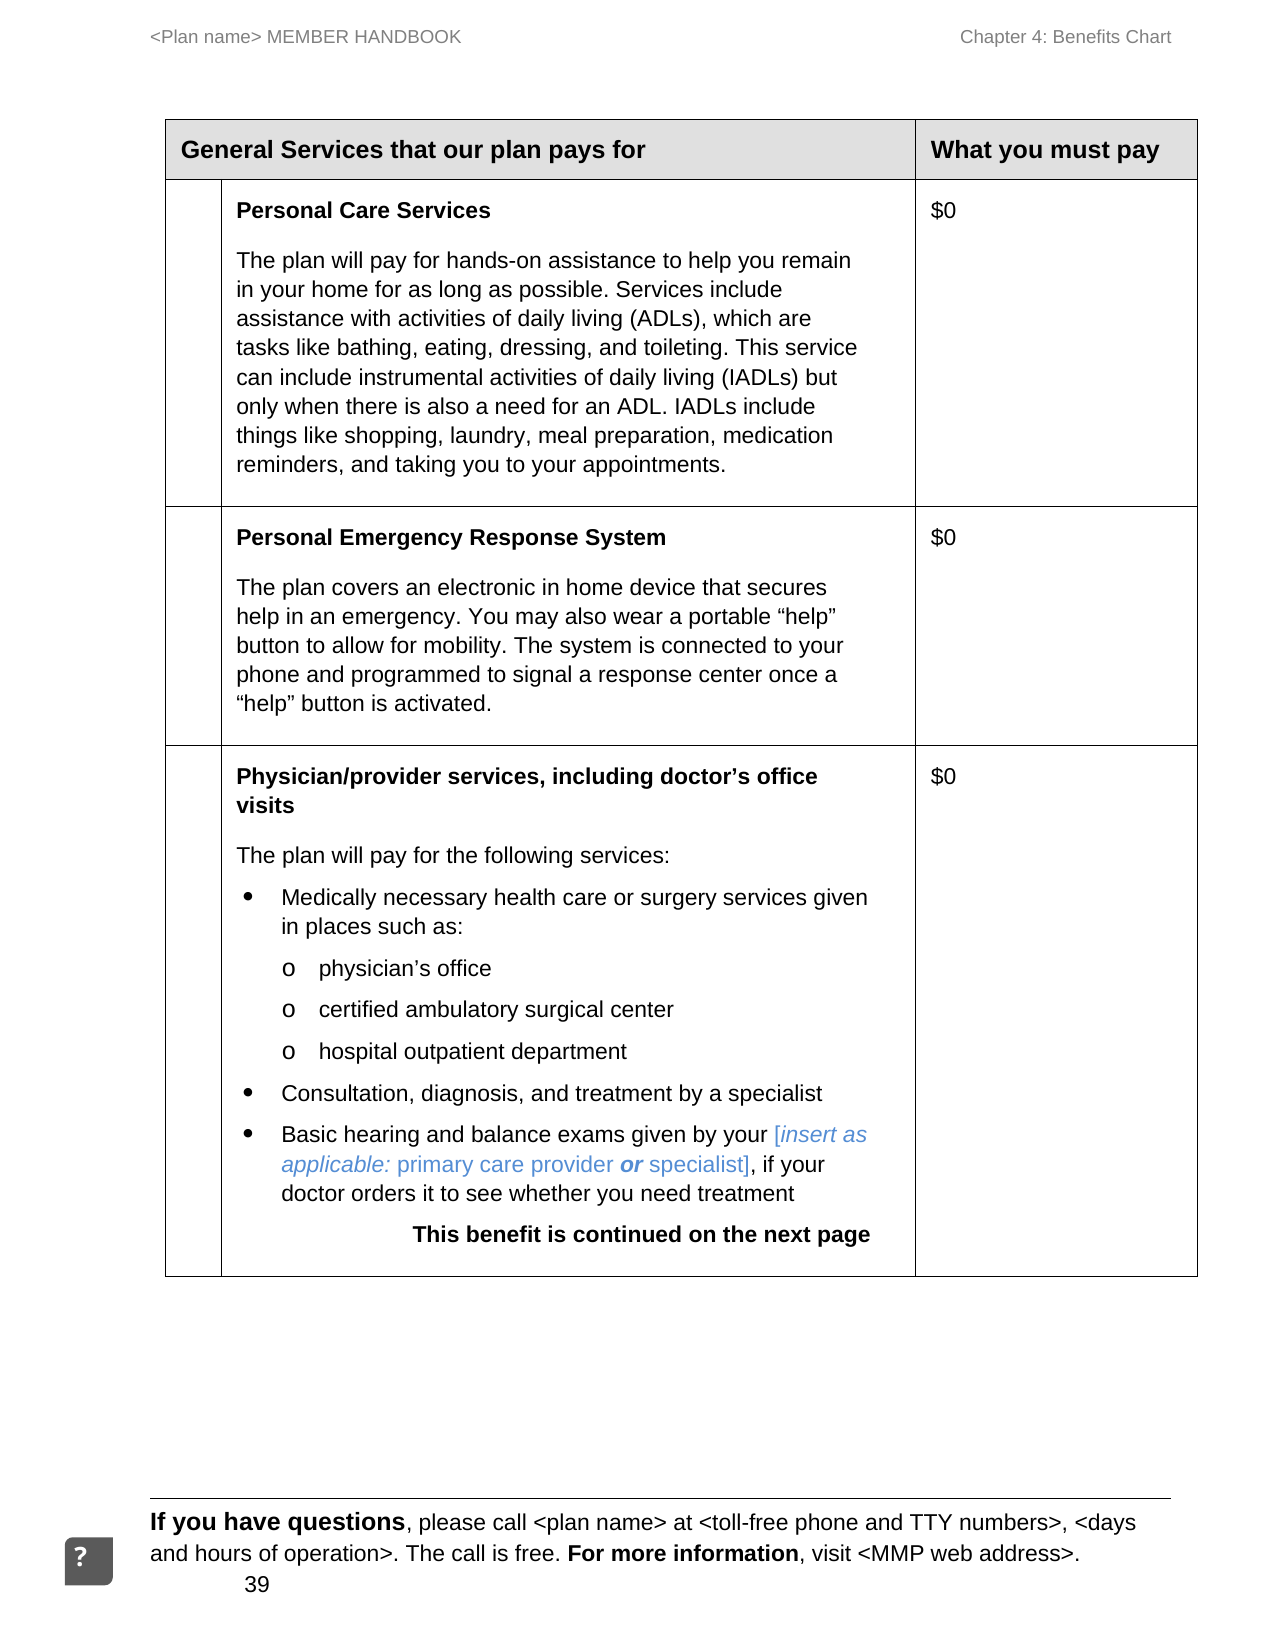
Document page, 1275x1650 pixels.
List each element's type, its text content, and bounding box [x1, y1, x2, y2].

table_cell Personal Emergency Response System The plan covers an electronic in home device that secures help in an emergency. You may also wear a portable “help” button to allow for mobility. The system is connected to your phone and programmed to signal a response center once a “help” button is activated. [222, 507, 915, 745]
table_header General Services that our plan pays for [166, 120, 915, 179]
table_header What you must pay [916, 120, 1197, 179]
table_cell $0 [916, 180, 1197, 506]
table_cell $0 [916, 746, 1197, 1276]
table_cell [166, 507, 221, 745]
table_cell [166, 746, 221, 1276]
table_cell Physician/provider services, including doctor’s office visits The plan will pay for the following services: Medically necessary health care or surgery services given in places such as: physician’s office certified ambulatory surgical center hospital outpatient department Consultation, diagnosis, and treatment by a specialist Basic hearing and balance exams given by your [insert as applicable: primary care provider or specialist], if your doctor orders it to see whether you need treatment This benefit is continued on the next page [222, 746, 915, 1276]
table_cell Personal Care Services The plan will pay for hands-on assistance to help you remain in your home for as long as possible. Services include assistance with activities of daily living (ADLs), which are tasks like bathing, eating, dressing, and toileting. This service can include instrumental activities of daily living (IADLs) but only when there is also a need for an ADL. IADLs include things like shopping, laundry, meal preparation, medication reminders, and taking you to your appointments. [222, 180, 915, 506]
table_cell [166, 180, 221, 506]
table_cell $0 [916, 507, 1197, 745]
